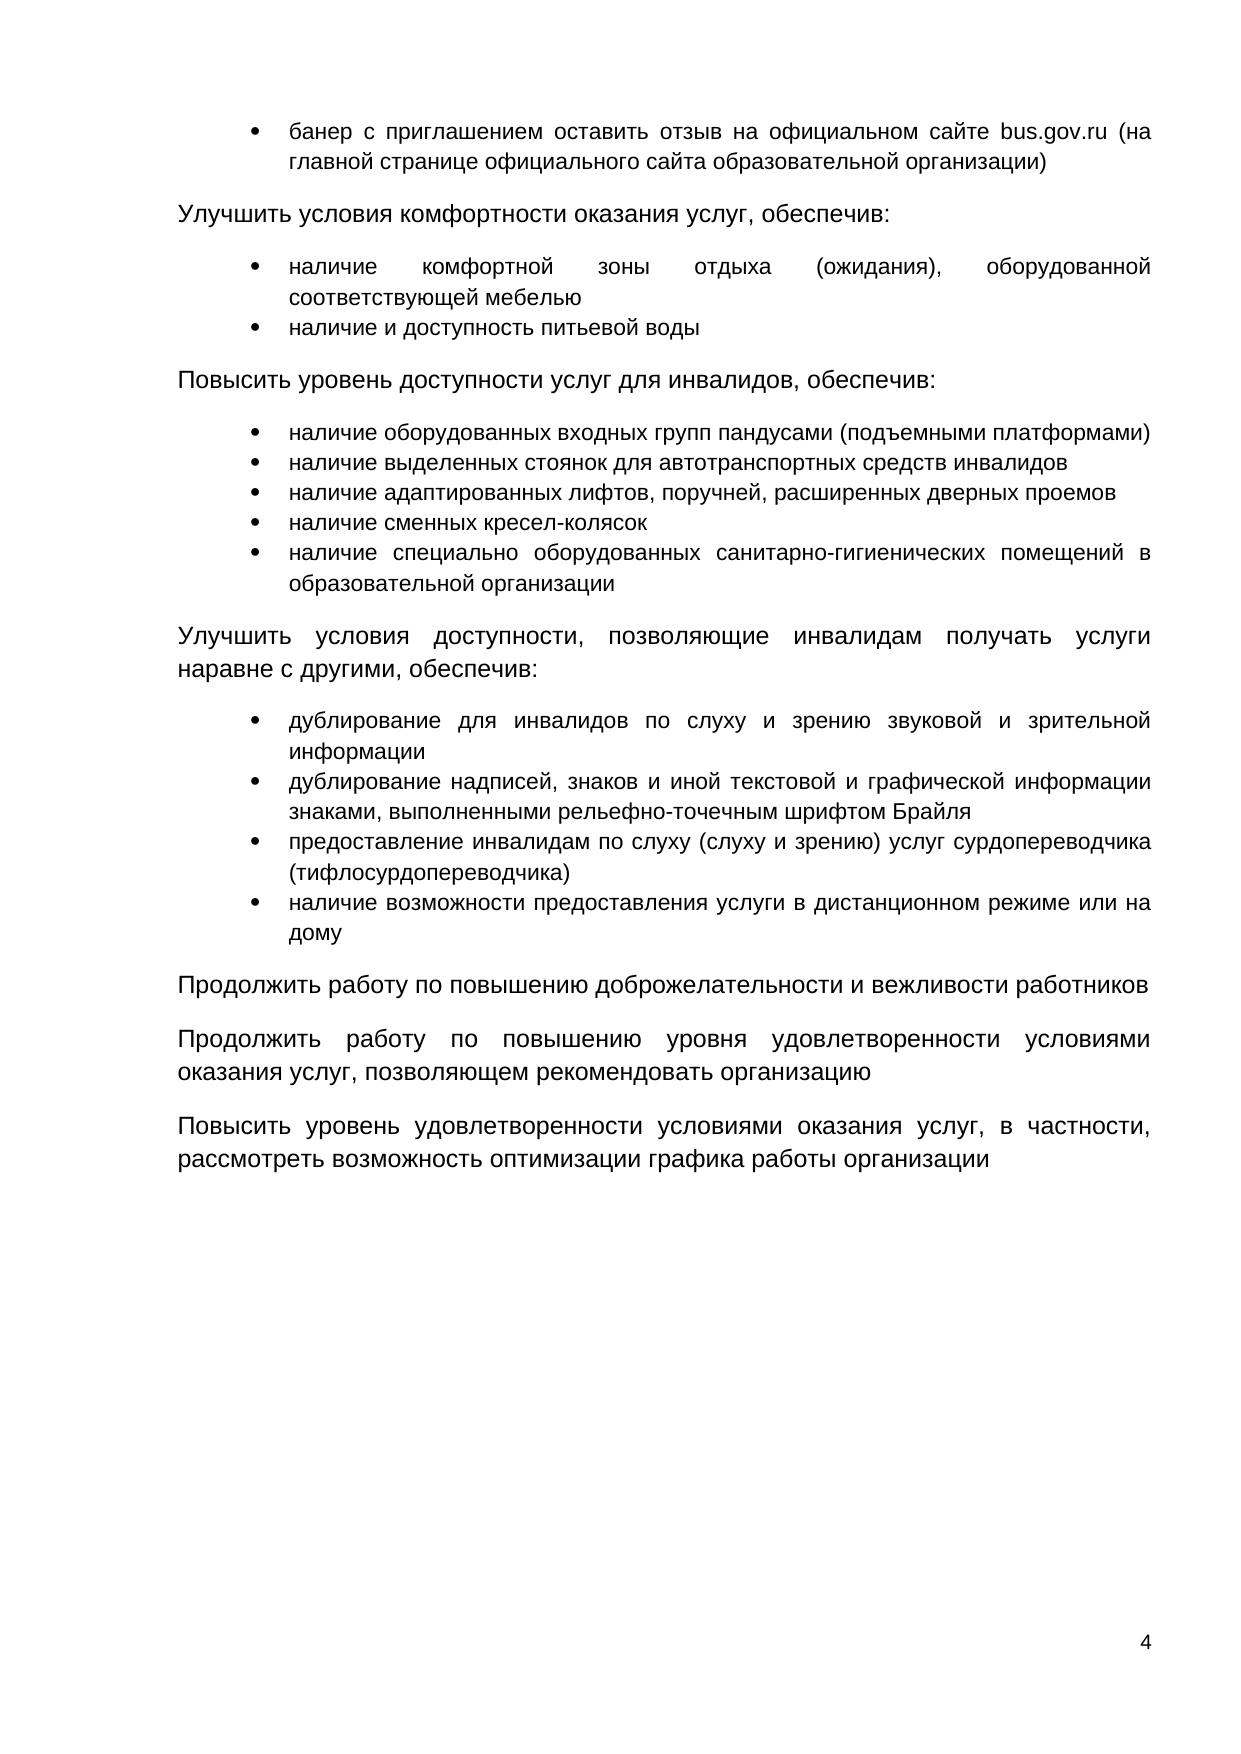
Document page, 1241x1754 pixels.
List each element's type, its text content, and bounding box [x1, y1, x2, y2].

list наличие оборудованных входных групп пандусами (подъемными платформами) [251, 418, 1152, 445]
text Повысить уровень удовлетворенности условиями оказания услуг, в частности, рассмотреть возможность оптимизации графика работы организации [177, 1111, 1152, 1172]
list дублирование для инвалидов по слуху и зрению звуковой и зрительной информации [251, 707, 1152, 764]
list предоставление инвалидам по слуху (слуху и зрению) услуг сурдопереводчика (тифлосурдопереводчика) [251, 828, 1152, 885]
list наличие возможности предоставления услуги в дистанционном режиме или на дому [251, 889, 1152, 945]
list наличие комфортной зоны отдыха (ожидания), оборудованной соответствующей мебелью [251, 253, 1152, 310]
list наличие специально оборудованных санитарно-гигиенических помещений в образовательной организации [251, 539, 1152, 596]
text Повысить уровень доступности услуг для инвалидов, обеспечив: [177, 365, 1152, 393]
list наличие и доступность питьевой воды [251, 314, 1152, 340]
list банер с приглашением оставить отзыв на официальном сайте bus.gov.ru (на главной странице официального сайта образовательной организации) [251, 118, 1152, 175]
list наличие выделенных стоянок для автотранспортных средств инвалидов [251, 449, 1152, 475]
list наличие сменных кресел-колясок [251, 509, 1152, 536]
text Улучшить условия комфортности оказания услуг, обеспечив: [177, 199, 1152, 228]
list наличие адаптированных лифтов, поручней, расширенных дверных проемов [251, 479, 1152, 505]
text Продолжить работу по повышению уровня удовлетворенности условиями оказания услуг, позволяющем рекомендовать организацию [177, 1024, 1152, 1086]
text Продолжить работу по повышению доброжелательности и вежливости работников [177, 970, 1152, 999]
text Улучшить условия доступности, позволяющие инвалидам получать услуги наравне с другими, обеспечив: [177, 621, 1152, 682]
list дублирование надписей, знаков и иной текстовой и графической информации знаками, выполненными рельефно-точечным шрифтом Брайля [251, 768, 1152, 824]
